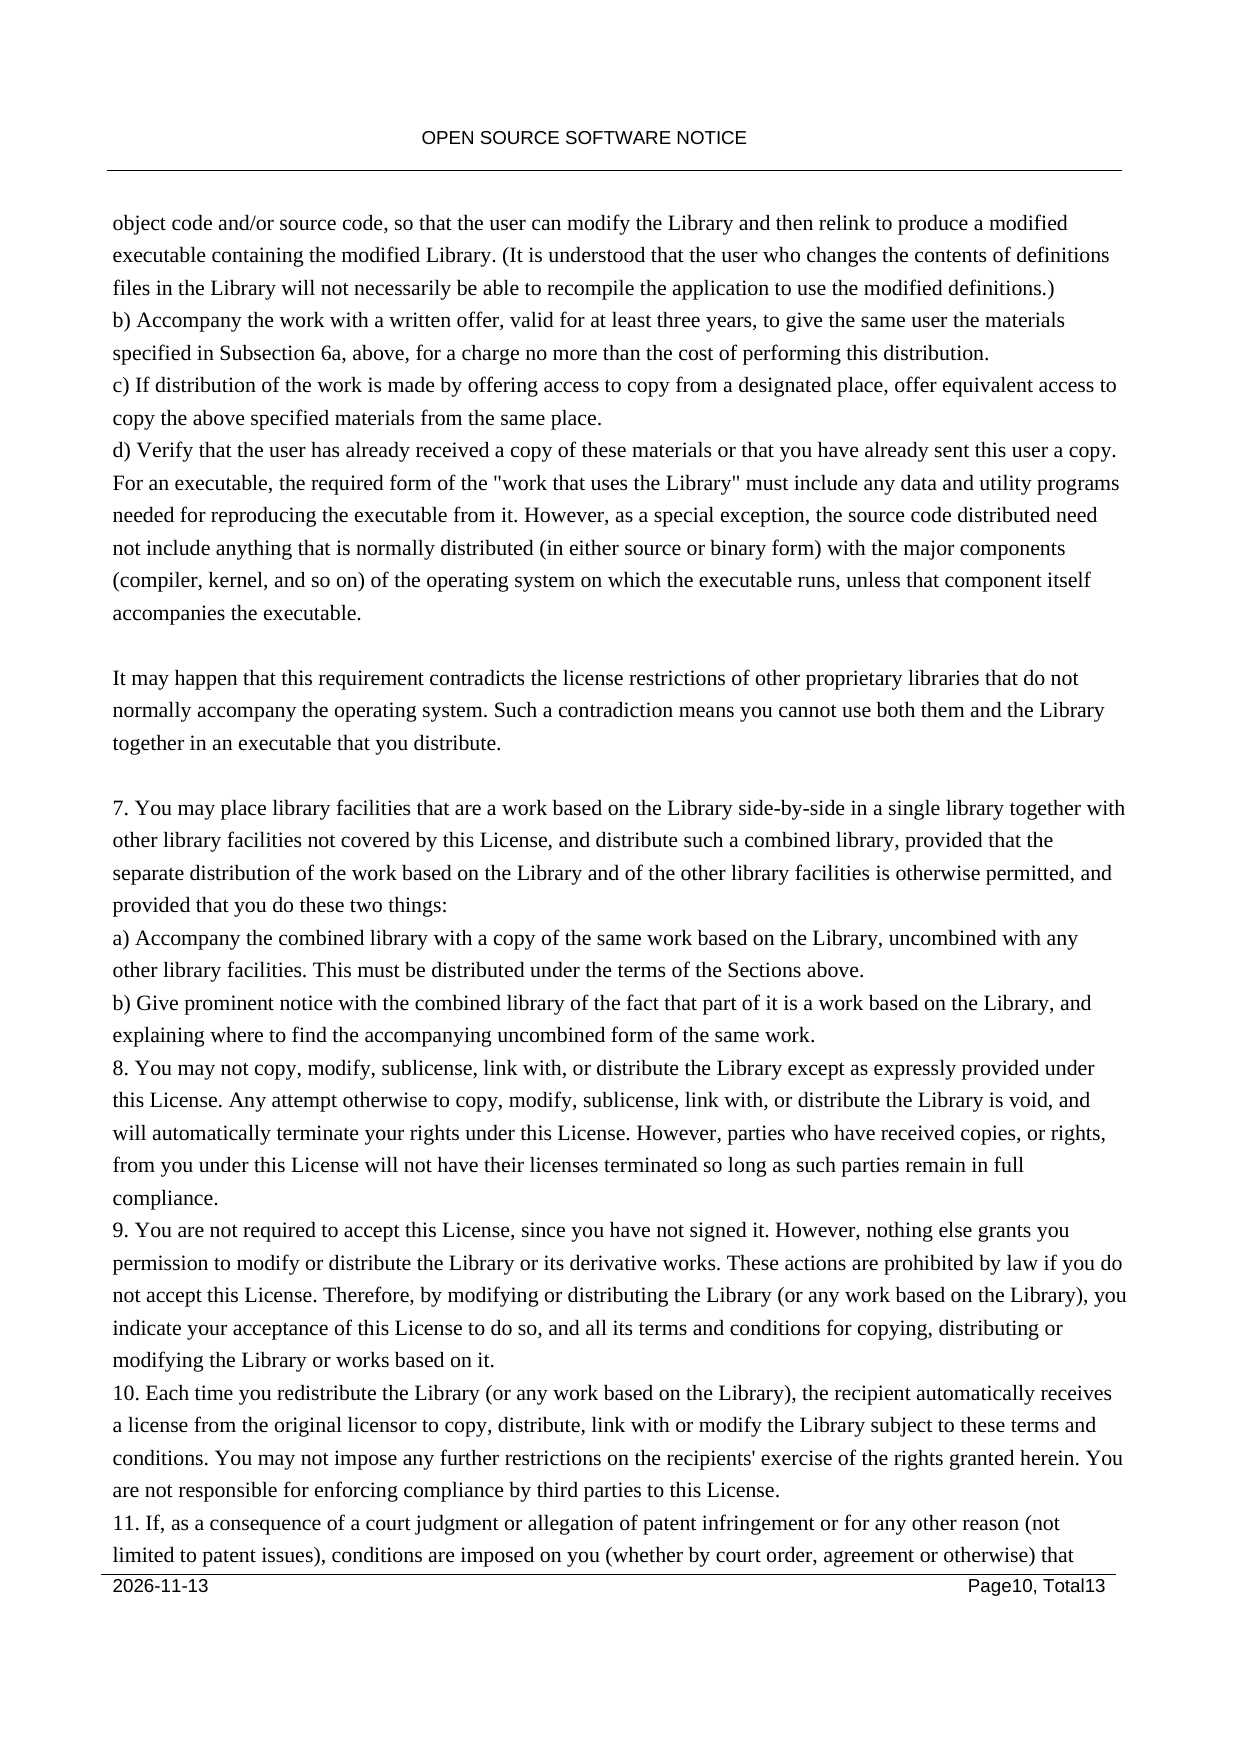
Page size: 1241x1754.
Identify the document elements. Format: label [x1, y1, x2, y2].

text [112, 206, 1128, 1571]
